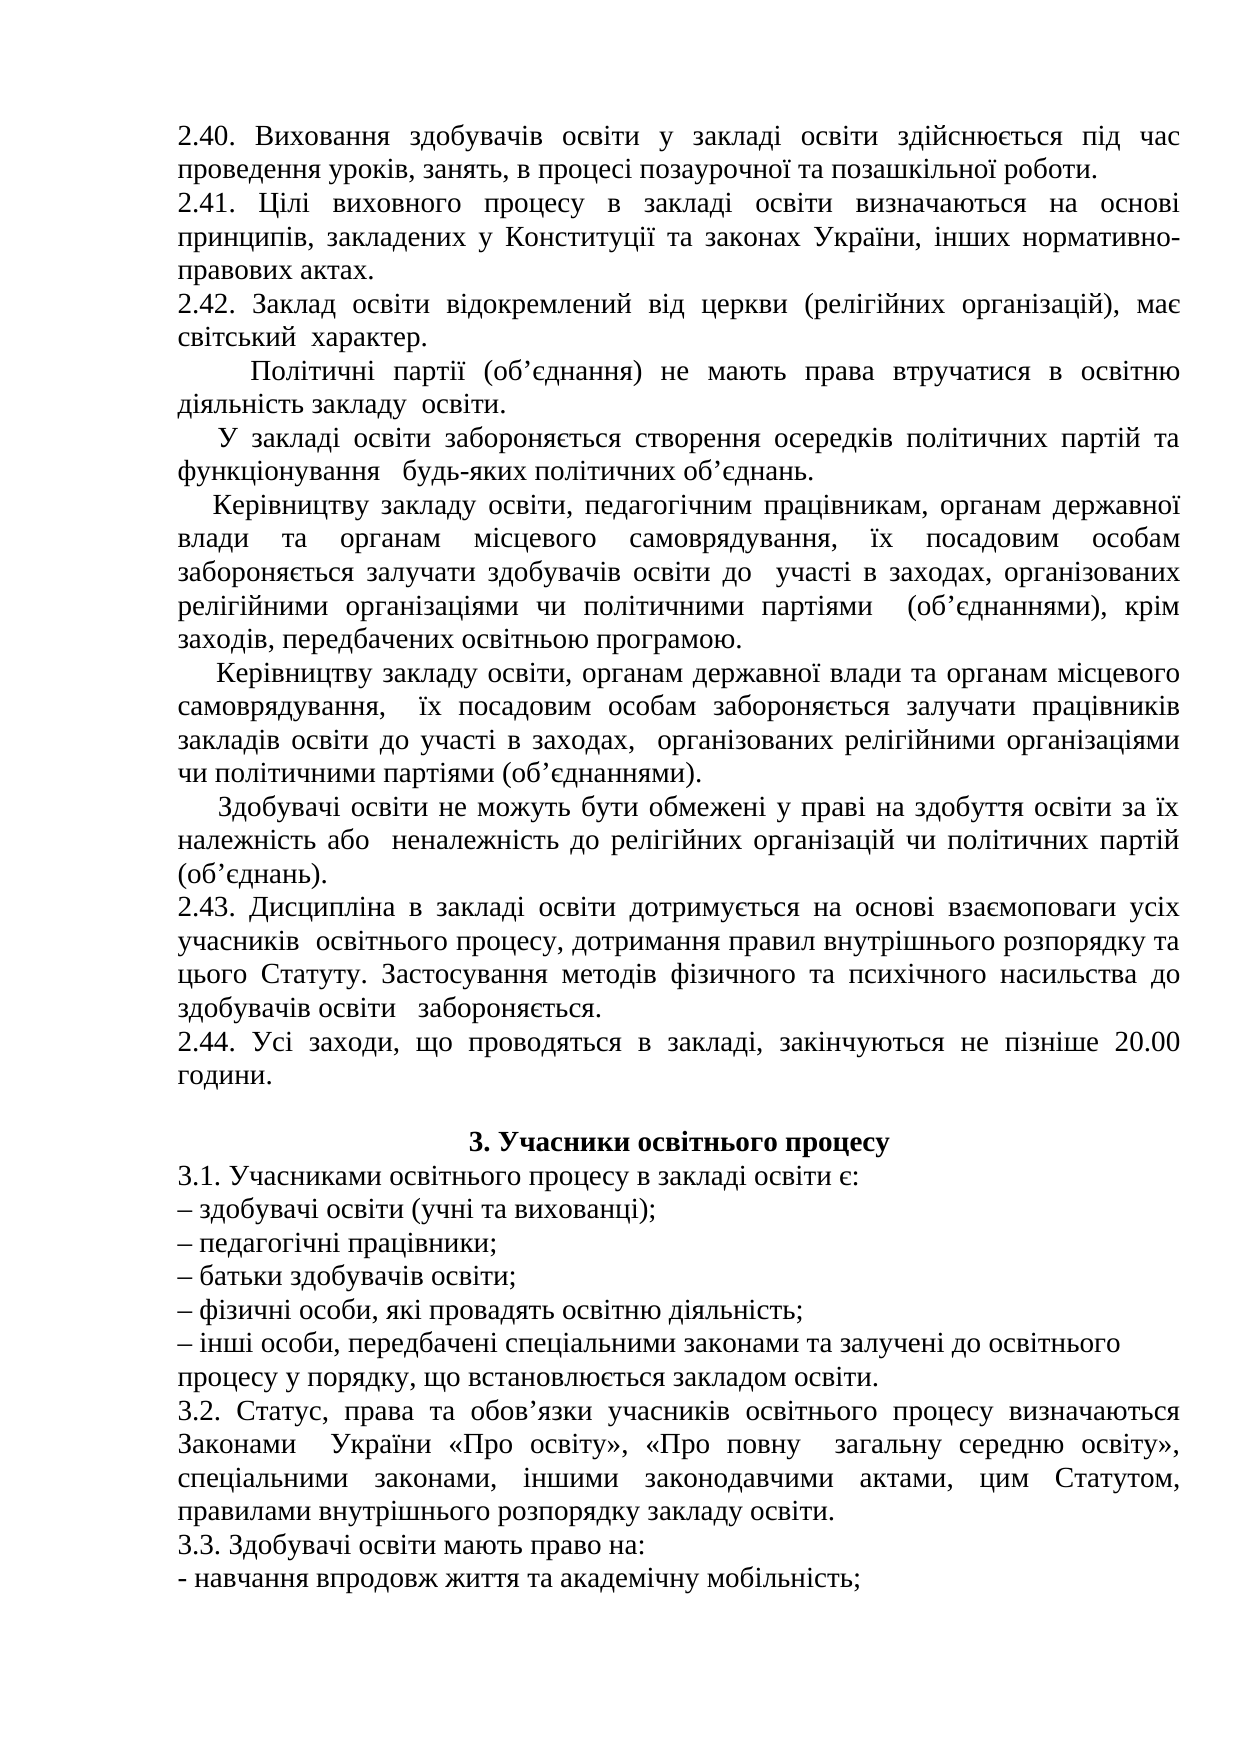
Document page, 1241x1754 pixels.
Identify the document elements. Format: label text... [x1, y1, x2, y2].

text 2.41. Цілі виховного процесу в закладі освіти визначаються на основі принципів, закладених у Конституції та законах України, інших нормативно-правових актах. [177, 185, 1181, 286]
text ‒ здобувачі освіти (учні та вихованці); [177, 1191, 1181, 1225]
text 3.2. Статус, права та обов’язки учасників освітнього процесу визначаються Законами України «Про освіту», «Про повну загальну середню освіту», спеціальними законами, іншими законодавчими актами, цим Статутом, правилами внутрішнього розпорядку закладу освіти. [177, 1393, 1181, 1527]
text - навчання впродовж життя та академічну мобільність; [177, 1560, 1181, 1594]
text Керівництву закладу освіти, органам державної влади та органам місцевого самоврядування, їх посадовим особам забороняється залучати працівників закладів освіти до участі в заходах, організованих релігійними організаціями чи політичними партіями (об’єднаннями). [177, 655, 1181, 789]
text 3.3. Здобувачі освіти мають право на: [177, 1527, 1181, 1560]
text ‒ інші особи, передбачені спеціальними законами та залучені до освітнього [177, 1326, 1181, 1359]
text ‒ фізичні особи, які провадять освітню діяльність; [177, 1292, 1181, 1326]
text 2.42. Заклад освіти відокремлений від церкви (релігійних організацій), має світський характер. [177, 286, 1181, 353]
text ‒ педагогічні працівники; [177, 1225, 1181, 1258]
text 3.1. Учасниками освітнього процесу в закладі освіти є: [177, 1158, 1181, 1191]
text 2.43. Дисципліна в закладі освіти дотримується на основі взаємоповаги усіх учасників освітнього процесу, дотримання правил внутрішнього розпорядку та цього Статуту. Застосування методів фізичного та психічного насильства до здобувачів освіти забороняється. [177, 889, 1181, 1024]
text 2.44. Усі заходи, що проводяться в закладі, закінчуються не пізніше 20.00 години. [177, 1024, 1181, 1091]
text Політичні партії (об’єднання) не мають права втручатися в освітню діяльність закладу освіти. [177, 353, 1181, 420]
text У закладі освіти забороняється створення осередків політичних партій та функціонування будь-яких політичних об’єднань. [177, 420, 1181, 487]
text Керівництву закладу освіти, педагогічним працівникам, органам державної влади та органам місцевого самоврядування, їх посадовим особам забороняється залучати здобувачів освіти до участі в заходах, організованих релігійними організаціями чи політичними партіями (об’єднаннями), крім заходів, передбачених освітньою програмою. [177, 487, 1181, 655]
text Здобувачі освіти не можуть бути обмежені у праві на здобуття освіти за їх належність або неналежність до релігійних організацій чи політичних партій (об’єднань). [177, 789, 1181, 889]
text процесу у порядку, що встановлюється закладом освіти. [177, 1359, 1181, 1393]
text 2.40. Виховання здобувачів освіти у закладі освіти здійснюється під час проведення уроків, занять, в процесі позаурочної та позашкільної роботи. [177, 118, 1181, 185]
text ‒ батьки здобувачів освіти; [177, 1258, 1181, 1292]
text 3. Учасники освітнього процесу [177, 1124, 1181, 1158]
